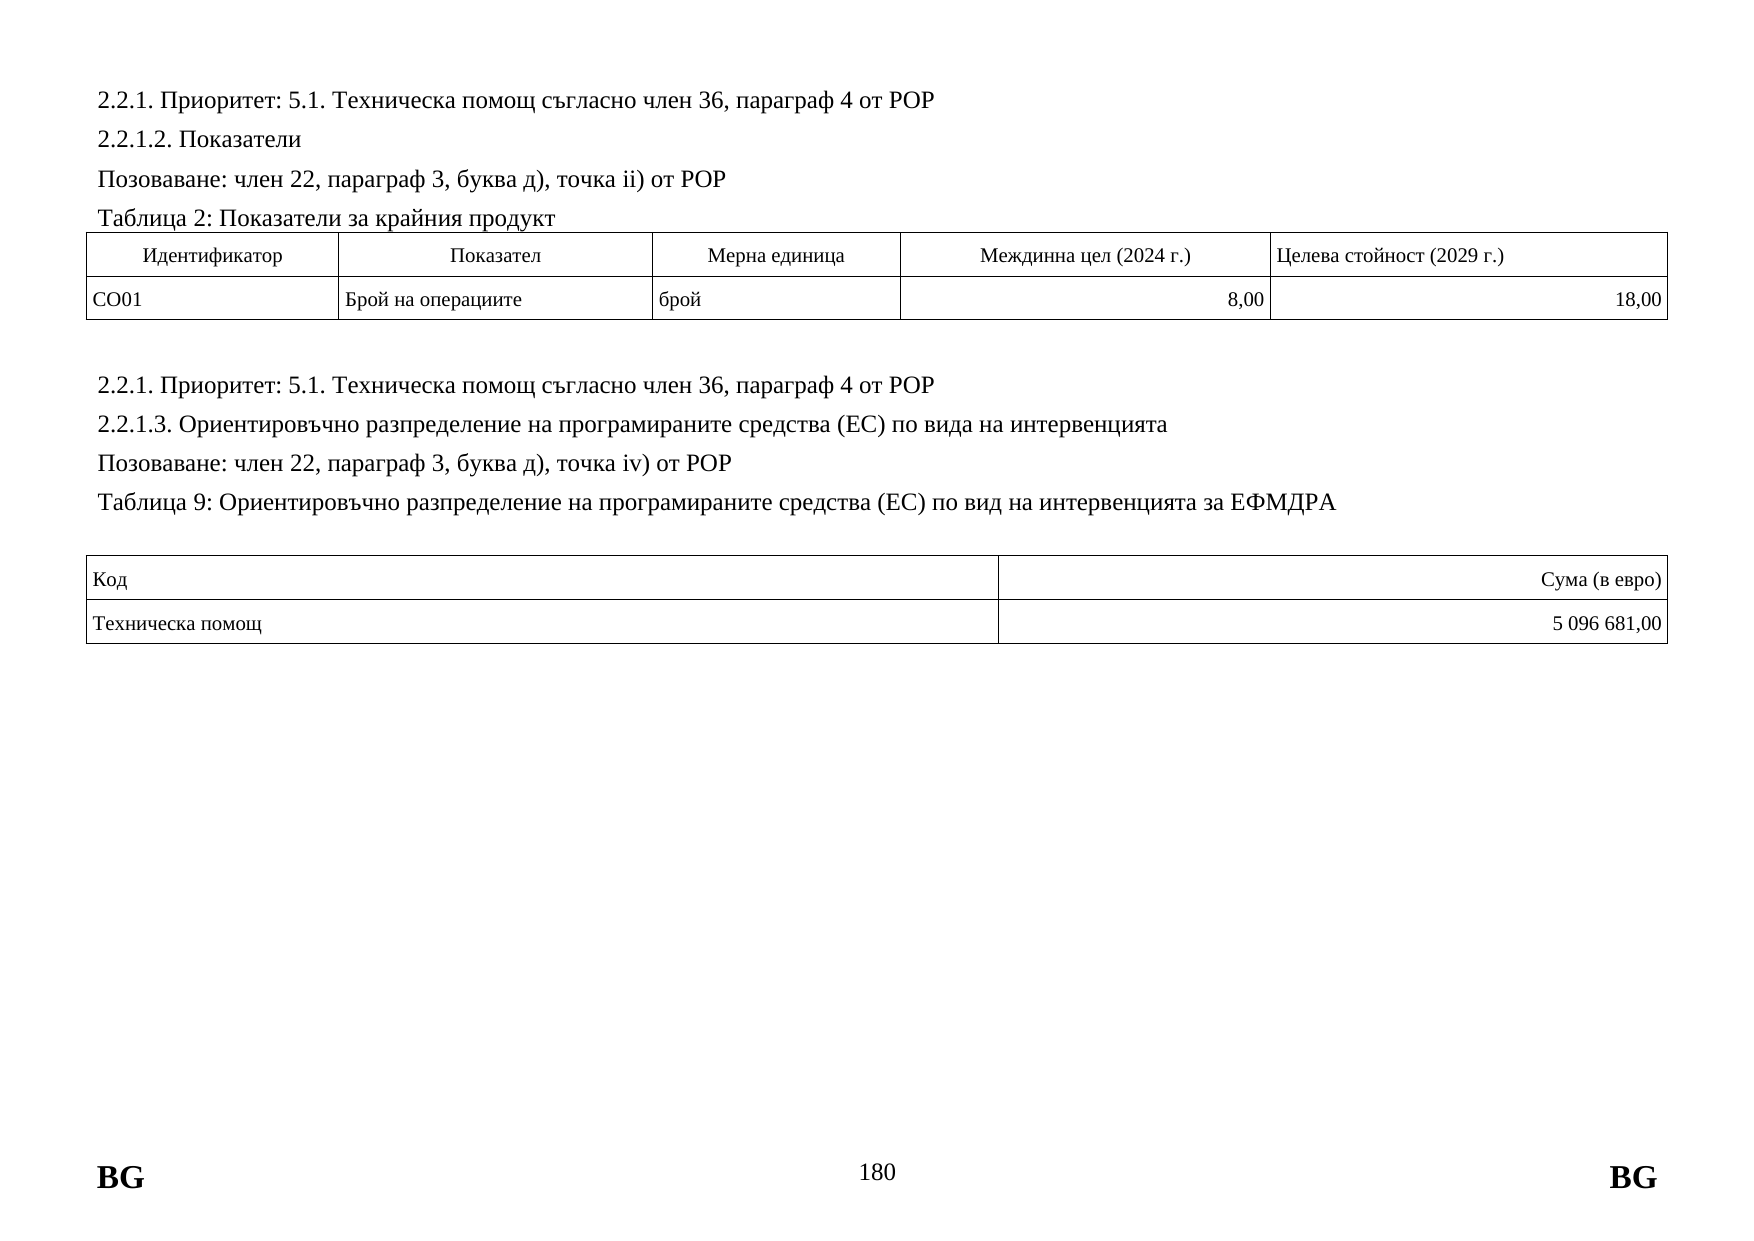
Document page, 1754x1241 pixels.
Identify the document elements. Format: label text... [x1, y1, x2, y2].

text [notranslate]Позоваване: член 22, параграф 3, буква д), точка iv) от РОР [97, 448, 1679, 477]
subtitle [notranslate]2.2.1.3. Ориентировъчно разпределение на програмираните средства (ЕС) по вида на интервенцията [97, 409, 1679, 438]
table_header [notranslate]Идентификатор[/notranslate] [87, 233, 338, 276]
table_header [notranslate]Код[/notranslate] [87, 556, 998, 599]
text [/notranslate][notranslate]Таблица 9: Ориентировъчно разпределение на програмираните средства (ЕС) по вид на интервенцията за ЕФМДРА[/notranslate] [97, 487, 1679, 516]
table_header [notranslate]Междинна цел (2024 г.)[/notranslate] [901, 233, 1270, 276]
text [notranslate]2.2.1. Приоритет: 5.1. Техническа помощ съгласно член 36, параграф 4 от РОР[/notranslate] [97, 370, 1679, 399]
table_cell [notranslate]Техническа помощ[/notranslate] [87, 600, 998, 643]
table_cell CO01 [87, 277, 338, 319]
text [notranslate]2.2.1. Приоритет: 5.1. Техническа помощ съгласно член 36, параграф 4 от РОР[/notranslate] [97, 85, 1679, 114]
table_cell 5 096 681,00 [999, 600, 1667, 643]
table_header [notranslate]Показател[/notranslate] [339, 233, 652, 276]
table_header [notranslate]Мерна единица[/notranslate] [653, 233, 900, 276]
table_cell 18,00 [1271, 277, 1667, 319]
table_cell [notranslate]Брой на операциите[/notranslate] [339, 277, 652, 319]
table_cell 8,00 [901, 277, 1270, 319]
table_header [notranslate]Целева стойност (2029 г.)[/notranslate] [1271, 233, 1667, 276]
table_header [notranslate]Сума (в евро)[/notranslate] [999, 556, 1667, 599]
subtitle [notranslate]Таблица 2: Показатели за крайния продукт [97, 203, 1679, 232]
subtitle [notranslate]2.2.1.2. Показатели [97, 124, 1679, 153]
table_cell [notranslate]брой[/notranslate] [653, 277, 900, 319]
text [notranslate]Позоваване: член 22, параграф 3, буква д), точка ii) от РОР [97, 164, 1679, 192]
